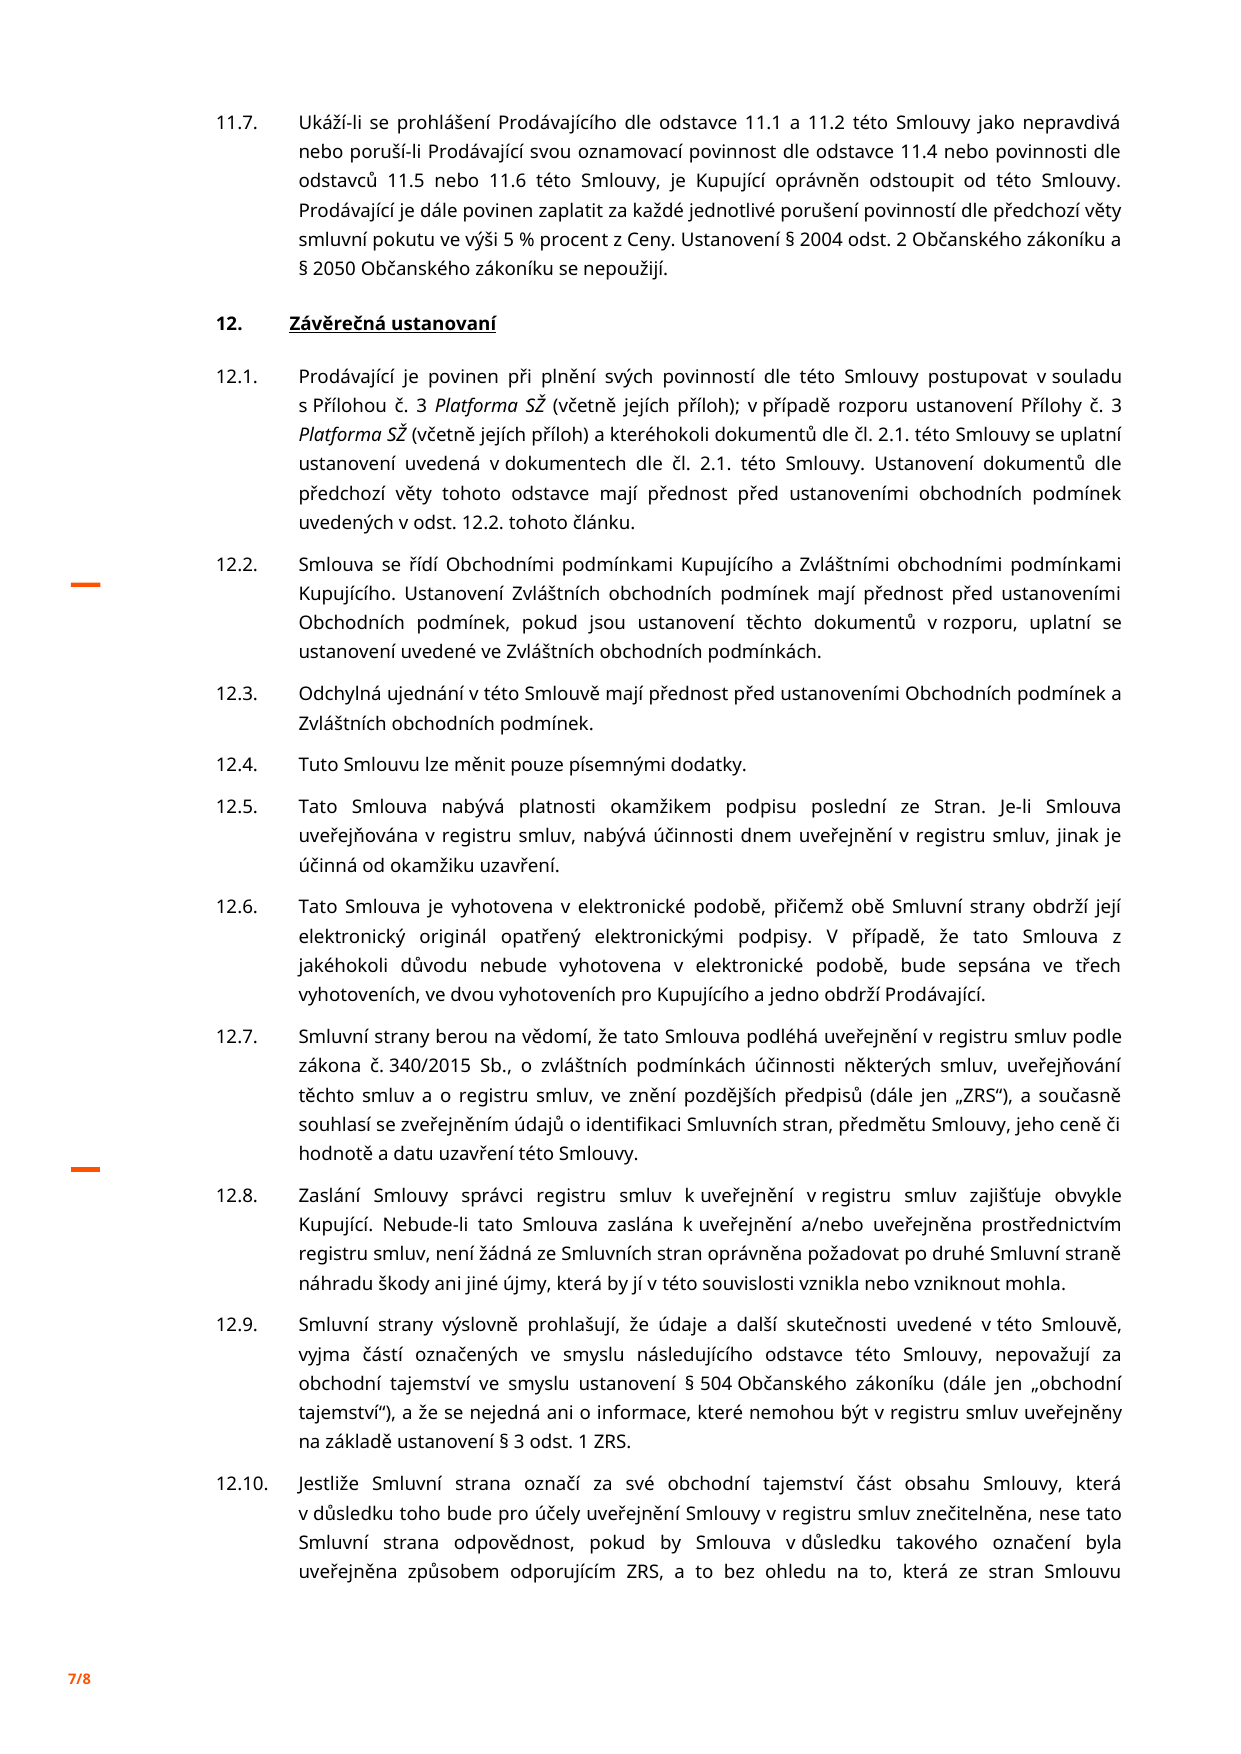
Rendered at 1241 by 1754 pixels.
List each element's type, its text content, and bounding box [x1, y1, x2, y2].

list Odchylná ujednání v této Smlouvě mají přednost před ustanoveními Obchodních podmínek a Zvláštních obchodních podmínek. [216, 681, 1122, 735]
list Tato Smlouva je vyhotovena v elektronické podobě, přičemž obě Smluvní strany obdrží její elektronický originál opatřený elektronickými podpisy. V případě, že tato Smlouva z jakéhokoli důvodu nebude vyhotovena v elektronické podobě, bude sepsána ve třech vyhotoveních, ve dvou vyhotoveních pro Kupujícího a jedno obdrží Prodávající. [216, 894, 1122, 1007]
subtitle Závěrečná ustanovaní [216, 310, 1122, 335]
list Smluvní strany berou na vědomí, že tato Smlouva podléhá uveřejnění v registru smluv podle zákona č. 340/2015 Sb., o zvláštních podmínkách účinnosti některých smluv, uveřejňování těchto smluv a o registru smluv, ve znění pozdějších předpisů (dále jen „ZRS“), a současně souhlasí se zveřejněním údajů o identifikaci Smluvních stran, předmětu Smlouvy, jeho ceně či hodnotě a datu uzavření této Smlouvy. [216, 1023, 1122, 1166]
list Smluvní strany výslovně prohlašují, že údaje a další skutečnosti uvedené v této Smlouvě, vyjma částí označených ve smyslu následujícího odstavce této Smlouvy, nepovažují za obchodní tajemství ve smyslu ustanovení § 504 Občanského zákoníku (dále jen „obchodní tajemství“), a že se nejedná ani o informace, které nemohou být v registru smluv uveřejněny na základě ustanovení § 3 odst. 1 ZRS. [216, 1312, 1122, 1454]
list Smlouva se řídí Obchodními podmínkami Kupujícího a Zvláštními obchodními podmínkami Kupujícího. Ustanovení Zvláštních obchodních podmínek mají přednost před ustanoveními Obchodních podmínek, pokud jsou ustanovení těchto dokumentů v rozporu, uplatní se ustanovení uvedené ve Zvláštních obchodních podmínkách. [216, 551, 1122, 664]
list Tuto Smlouvu lze měnit pouze písemnými dodatky. [216, 752, 1122, 777]
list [216, 1471, 1122, 1584]
list Tato Smlouva nabývá platnosti okamžikem podpisu poslední ze Stran. Je-li Smlouva uveřejňována v registru smluv, nabývá účinnosti dnem uveřejnění v registru smluv, jinak je účinná od okamžiku uzavření. [216, 793, 1122, 877]
list Zaslání Smlouvy správci registru smluv k uveřejnění v registru smluv zajišťuje obvykle Kupující. Nebude-li tato Smlouva zaslána k uveřejnění a/nebo uveřejněna prostřednictvím registru smluv, není žádná ze Smluvních stran oprávněna požadovat po druhé Smluvní straně náhradu škody ani jiné újmy, která by jí v této souvislosti vznikla nebo vzniknout mohla. [216, 1182, 1122, 1296]
list Prodávající je povinen při plnění svých povinností dle této Smlouvy postupovat v souladu s Přílohou č. 3 Platforma SŽ (včetně jejích příloh); v případě rozporu ustanovení Přílohy č. 3 Platforma SŽ (včetně jejích příloh) a kteréhokoli dokumentů dle čl. 2.1. této Smlouvy se uplatní ustanovení uvedená v dokumentech dle čl. 2.1. této Smlouvy. Ustanovení dokumentů dle předchozí věty tohoto odstavce mají přednost před ustanoveními obchodních podmínek uvedených v odst. 12.2. tohoto článku. [216, 363, 1122, 535]
list Ukáží-li se prohlášení Prodávajícího dle odstavce 11.1 a 11.2 této Smlouvy jako nepravdivá nebo poruší-li Prodávající svou oznamovací povinnost dle odstavce 11.4 nebo povinnosti dle odstavců 11.5 nebo 11.6 této Smlouvy, je Kupující oprávněn odstoupit od této Smlouvy. Prodávající je dále povinen zaplatit za každé jednotlivé porušení povinností dle předchozí věty smluvní pokutu ve výši 5 % procent z Ceny. Ustanovení § 2004 odst. 2 Občanského zákoníku a § 2050 Občanského zákoníku se nepoužijí. [216, 109, 1122, 281]
